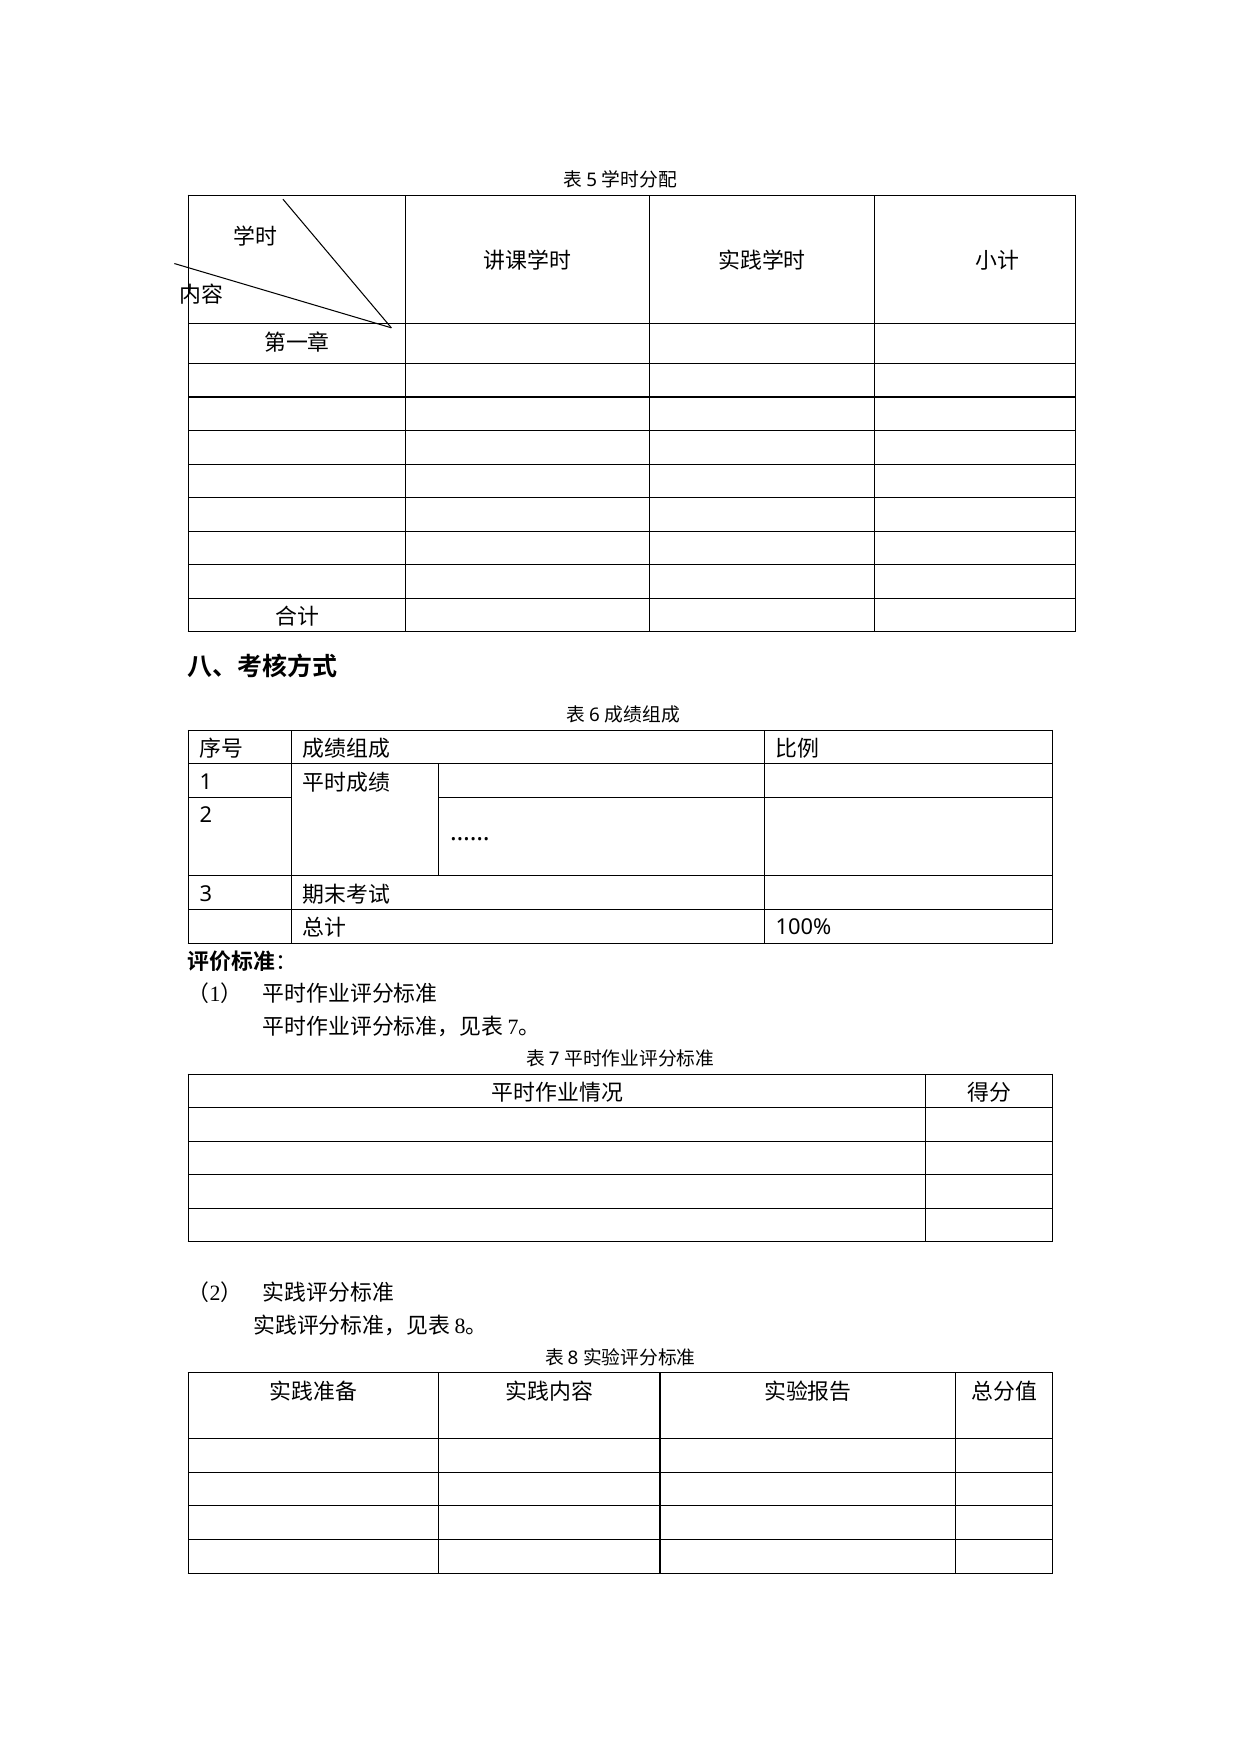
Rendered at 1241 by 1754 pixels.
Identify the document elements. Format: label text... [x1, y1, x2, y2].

table_cell [439, 1506, 659, 1539]
table_header 小计 [875, 196, 1075, 323]
table_cell 1 [189, 764, 291, 797]
text 评价标准： [187, 944, 1053, 976]
table_cell [439, 764, 764, 797]
table_header 成绩组成 [292, 731, 764, 763]
table_cell [875, 398, 1075, 430]
table_cell [661, 1506, 955, 1539]
table_cell [439, 1439, 659, 1472]
table_cell [765, 876, 1052, 909]
table_cell [650, 565, 874, 598]
table_cell [875, 431, 1075, 463]
table_cell [650, 324, 874, 363]
table_cell [189, 910, 291, 942]
table_cell [406, 565, 649, 598]
table_cell [650, 431, 874, 463]
table_cell [189, 1473, 438, 1505]
table_cell [875, 324, 1075, 363]
table_cell [406, 364, 649, 396]
table_cell [189, 565, 405, 598]
table_header 实践内容 [439, 1373, 659, 1438]
table_cell 3 [189, 876, 291, 909]
table_cell [650, 364, 874, 396]
table_cell [439, 1540, 659, 1572]
table_cell 平时成绩 [292, 764, 438, 875]
text 实践评分标准，见表8。 [187, 1307, 1053, 1340]
list 平时作业评分标准，见表7。 [262, 1008, 1053, 1041]
table_cell [875, 465, 1075, 497]
text 表6 成绩组成 [187, 697, 1053, 730]
list 实践评分标准 [187, 1275, 1053, 1307]
table_header [189, 196, 405, 323]
table_cell [956, 1473, 1052, 1505]
table_cell 第一章 [189, 324, 405, 363]
table_cell 100% [765, 910, 1052, 942]
table_cell [875, 498, 1075, 531]
list 平时作业评分标准 [187, 976, 1053, 1008]
text 表8 实验评分标准 [187, 1340, 1053, 1372]
text 表7 平时作业评分标准 [187, 1041, 1053, 1073]
table_cell [661, 1473, 955, 1505]
table_header 得分 [926, 1075, 1052, 1107]
table_cell 总计 [292, 910, 764, 942]
table_cell 2 [189, 798, 291, 875]
table_cell [406, 532, 649, 564]
table_cell [875, 599, 1075, 631]
table_cell [926, 1175, 1052, 1208]
table_cell [765, 798, 1052, 875]
table_cell [956, 1540, 1052, 1572]
table_cell [189, 364, 405, 396]
table_cell [189, 1209, 925, 1241]
table_cell [406, 431, 649, 463]
table_cell [406, 324, 649, 363]
table_cell [875, 532, 1075, 564]
table_cell …… [439, 798, 764, 875]
table_cell [406, 465, 649, 497]
table_cell [189, 498, 405, 531]
table_cell [406, 599, 649, 631]
table_cell [650, 532, 874, 564]
table_cell 8 [650, 465, 874, 497]
table_cell [439, 1473, 659, 1505]
table_cell [956, 1506, 1052, 1539]
table_cell [650, 599, 874, 631]
text 八、考核方式 [187, 632, 1053, 697]
table_cell [189, 398, 405, 430]
table_cell [926, 1108, 1052, 1141]
table_cell [189, 431, 405, 463]
table_cell [875, 364, 1075, 396]
table_cell [650, 398, 874, 430]
table_cell [956, 1439, 1052, 1472]
table_cell [406, 398, 649, 430]
table_header 实践学时 [650, 196, 874, 323]
table_header 序号 [189, 731, 291, 763]
table_cell 合计 [189, 599, 405, 631]
table_cell 期末考试 [292, 876, 764, 909]
text 表5 学时分配 [187, 162, 1053, 194]
table_cell [189, 532, 405, 564]
table_cell [189, 1175, 925, 1208]
table_cell [189, 1142, 925, 1174]
table_header 平时作业情况 [189, 1075, 925, 1107]
table_cell [189, 1108, 925, 1141]
table_cell [875, 565, 1075, 598]
table_header 实验报告 [661, 1373, 955, 1438]
table_header 比例 [765, 731, 1052, 763]
table_cell [661, 1439, 955, 1472]
table_cell 4 [650, 498, 874, 531]
table_cell [661, 1540, 955, 1572]
table_cell [406, 498, 649, 531]
table_header 总分值 [956, 1373, 1052, 1438]
table_cell [765, 764, 1052, 797]
table_cell [189, 465, 405, 497]
table_header 讲课学时 [406, 196, 649, 323]
table_cell [189, 1439, 438, 1472]
table_cell [189, 1540, 438, 1572]
table_cell [926, 1142, 1052, 1174]
table_header 实践准备 [189, 1373, 438, 1438]
table_cell [189, 1506, 438, 1539]
table_cell [926, 1209, 1052, 1241]
